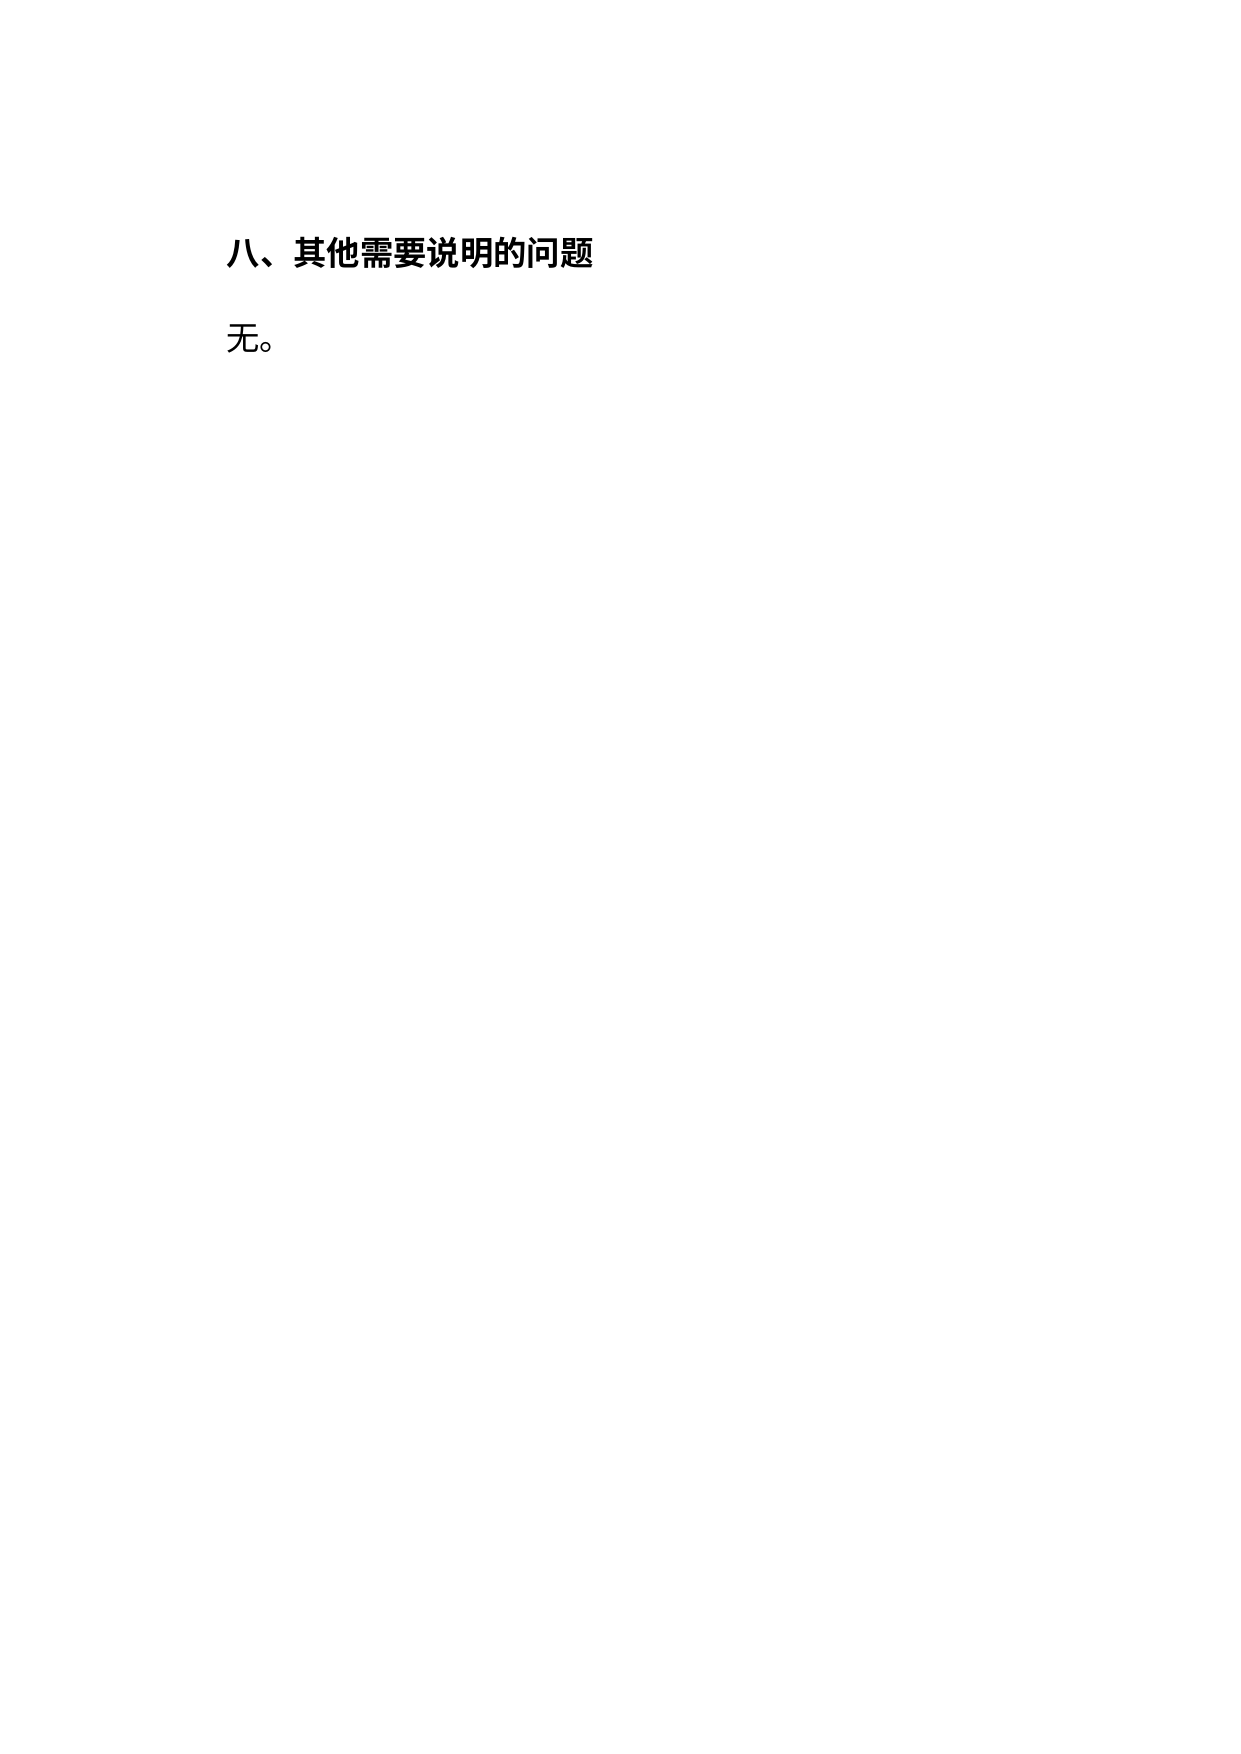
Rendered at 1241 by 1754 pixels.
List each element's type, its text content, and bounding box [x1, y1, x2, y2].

text 无。 [159, 294, 1081, 379]
subtitle 八、其他需要说明的问题 [159, 209, 1081, 294]
